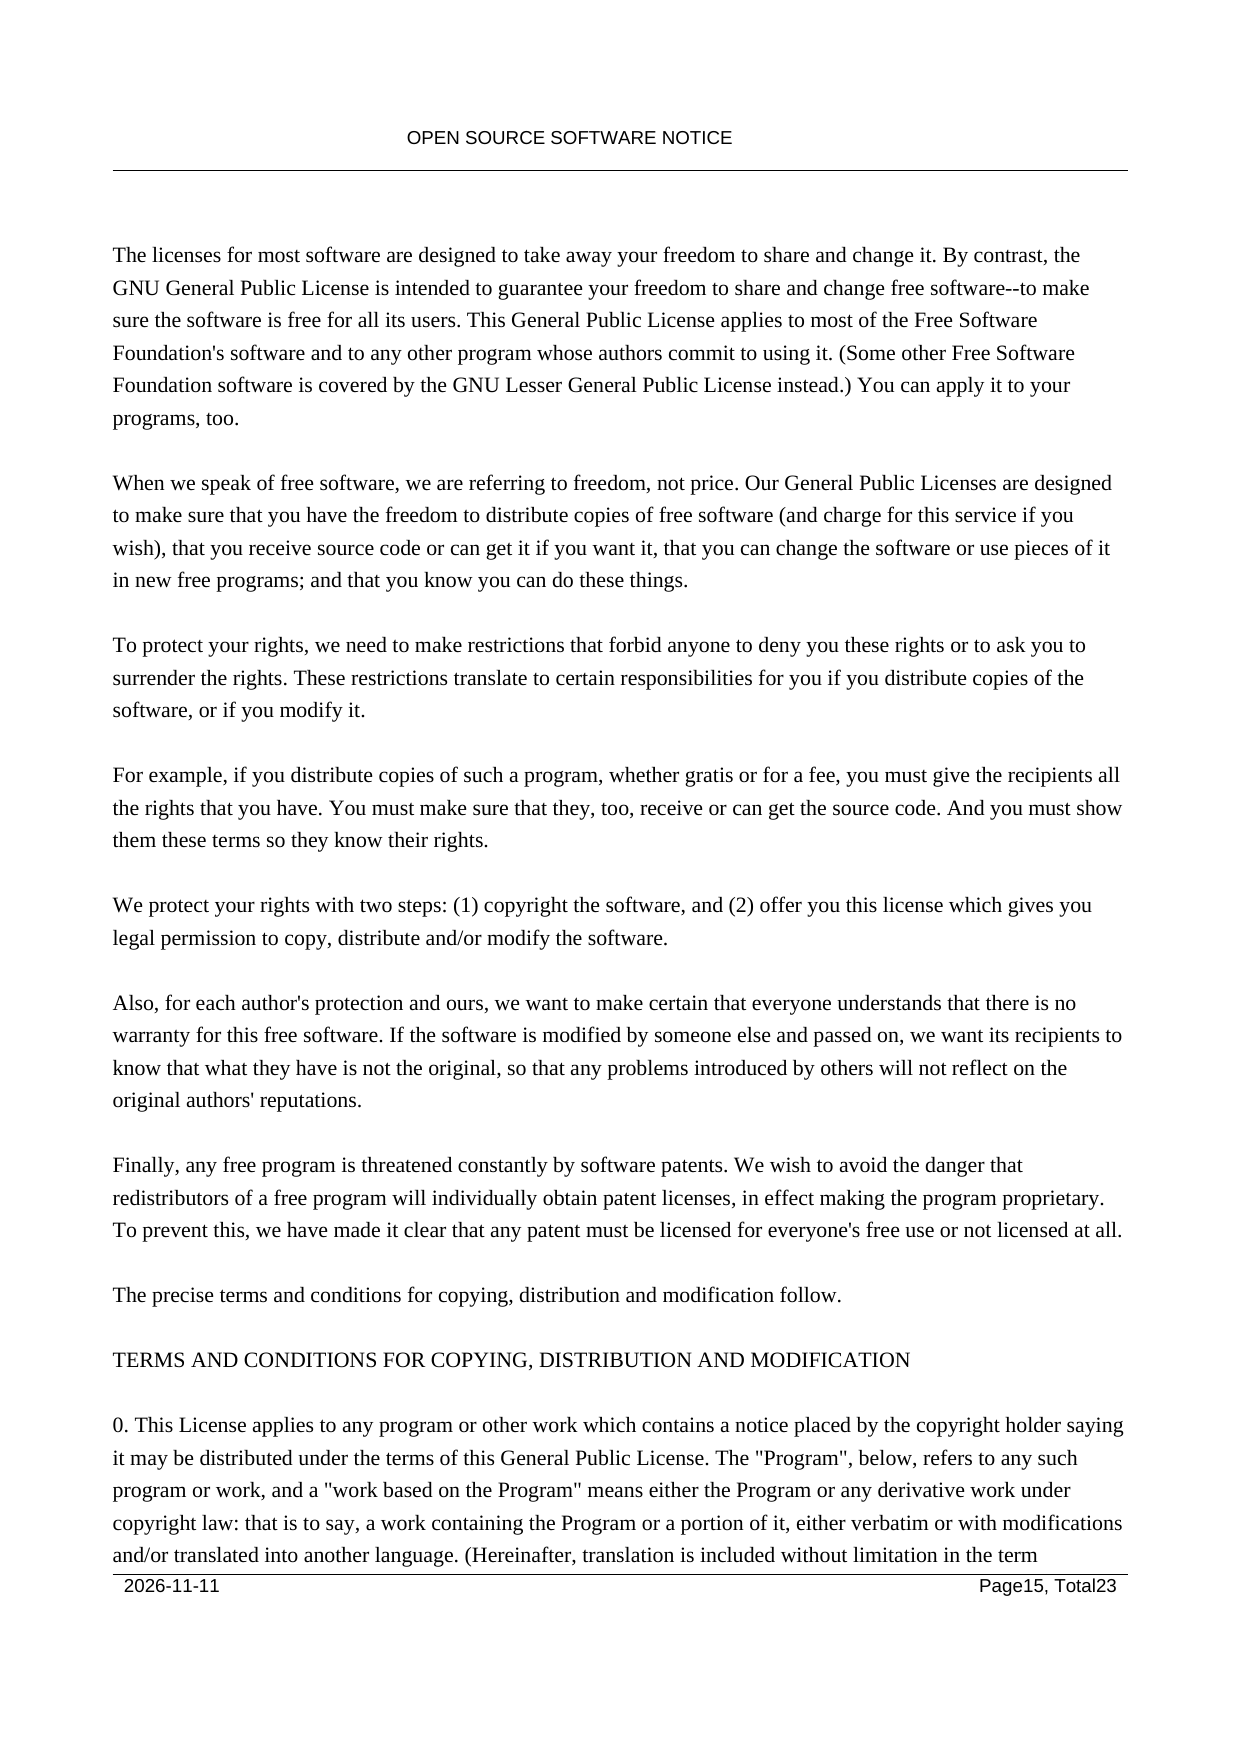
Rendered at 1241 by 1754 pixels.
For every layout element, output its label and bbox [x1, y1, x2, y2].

text [112, 206, 1128, 1571]
